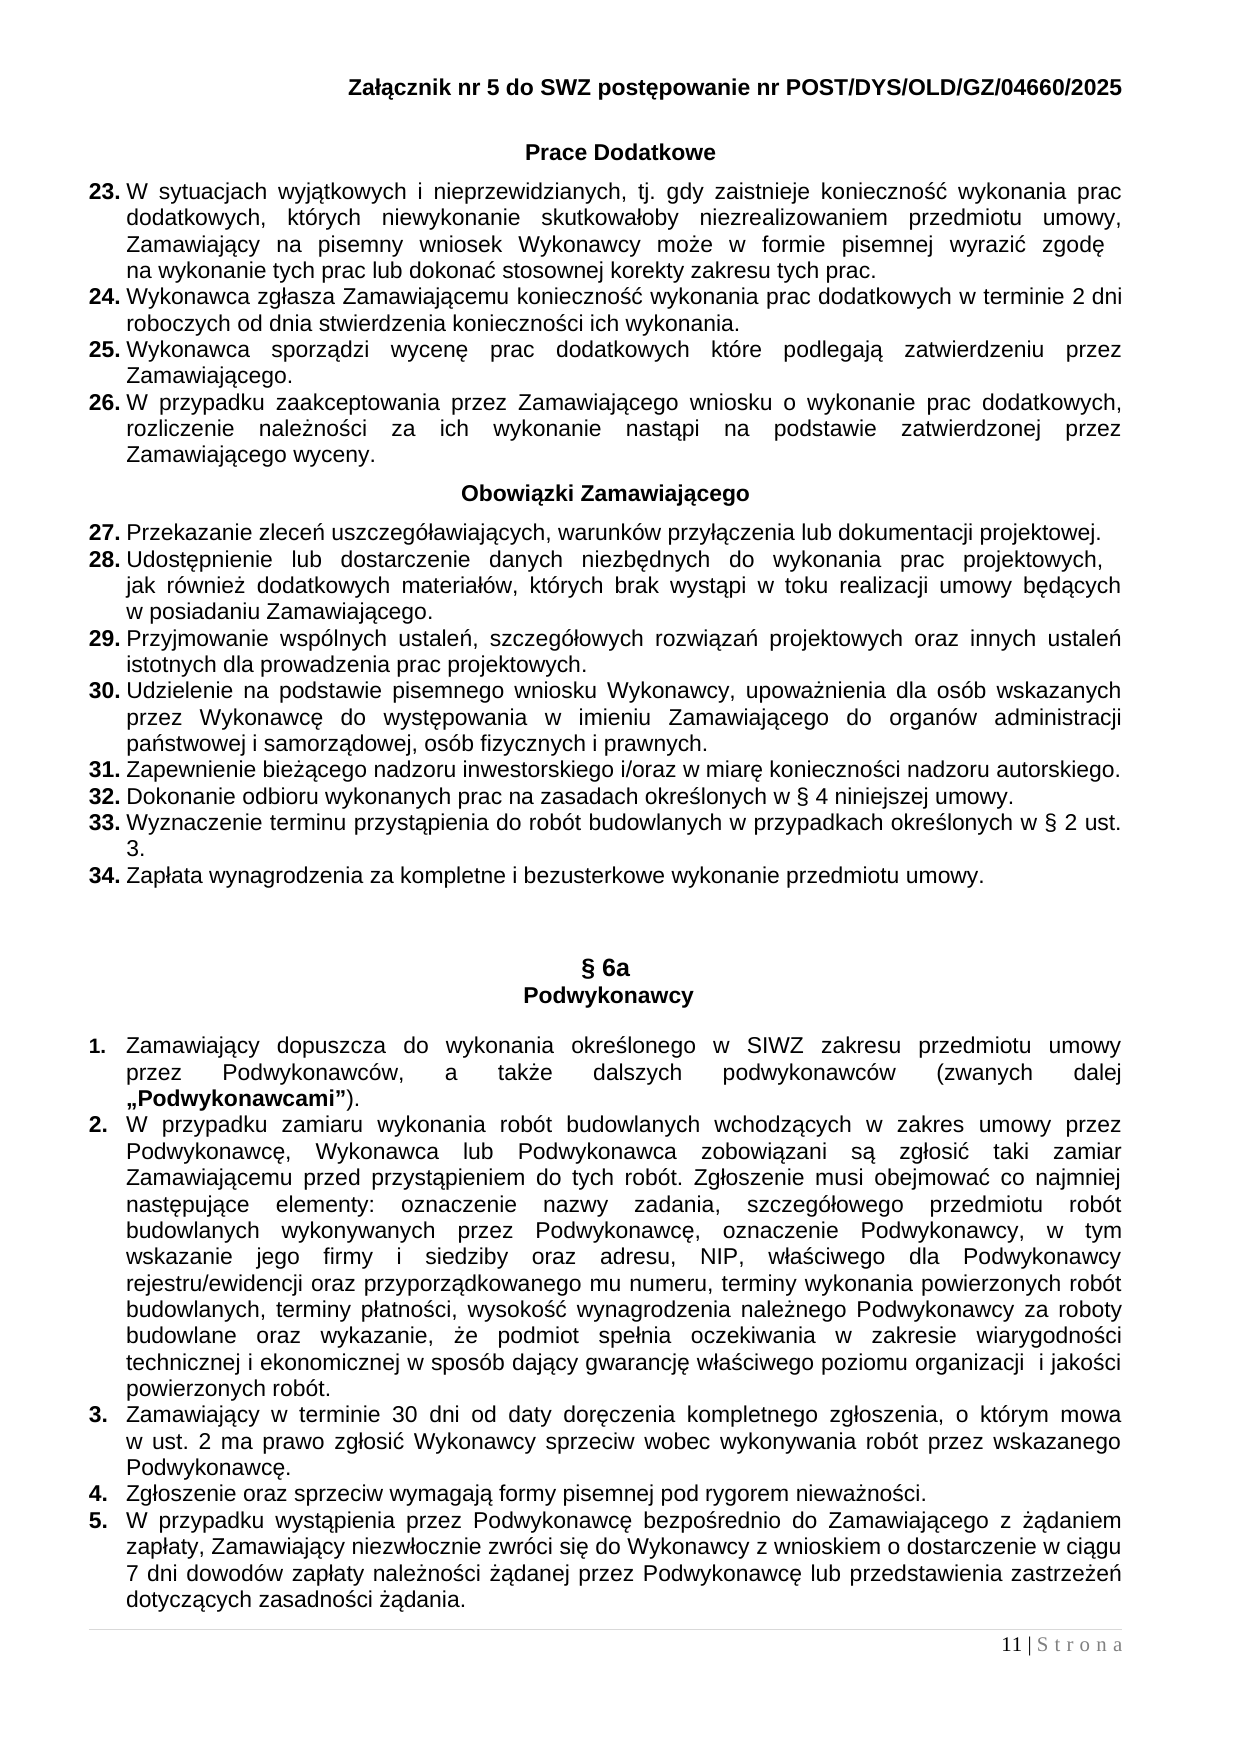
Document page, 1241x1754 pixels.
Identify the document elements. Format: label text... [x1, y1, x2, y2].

list Przyjmowanie wspólnych ustaleń, szczegółowych rozwiązań projektowych oraz innych ustaleń istotnych dla prowadzenia prac projektowych. [89, 624, 1122, 677]
text 5. W przypadku wystąpienia przez Podwykonawcę bezpośrednio do Zamawiającego z żądaniem zapłaty, Zamawiający niezwłocznie zwróci się do Wykonawcy z wnioskiem o dostarczenie w ciągu 7 dni dowodów zapłaty należności żądanej przez Podwykonawcę lub przedstawienia zastrzeżeń dotyczących zasadności żądania. [89, 1507, 1122, 1612]
list Wykonawca zgłasza Zamawiającemu konieczność wykonania prac dodatkowych w terminie 2 dni roboczych od dnia stwierdzenia konieczności ich wykonania. [89, 283, 1122, 336]
text 4. Zgłoszenie oraz sprzeciw wymagają formy pisemnej pod rygorem nieważności. [89, 1480, 1122, 1507]
list Dokonanie odbioru wykonanych prac na zasadach określonych w § 4 niniejszej umowy. [89, 783, 1122, 809]
list Przekazanie zleceń uszczegóławiających, warunków przyłączenia lub dokumentacji projektowej. [89, 519, 1122, 546]
text 3. Zamawiający w terminie 30 dni od daty doręczenia kompletnego zgłoszenia, o którym mowa w ust. 2 ma prawo zgłosić Wykonawcy sprzeciw wobec wykonywania robót przez wskazanego Podwykonawcę. [89, 1401, 1122, 1480]
list Zapewnienie bieżącego nadzoru inwestorskiego i/oraz w miarę konieczności nadzoru autorskiego. [89, 756, 1122, 783]
list W sytuacjach wyjątkowych i nieprzewidzianych, tj. gdy zaistnieje konieczność wykonania prac dodatkowych, których niewykonanie skutkowałoby niezrealizowaniem przedmiotu umowy, Zamawiający na pisemny wniosek Wykonawcy może w formie pisemnej wyrazić zgodę na wykonanie tych prac lub dokonać stosownej korekty zakresu tych prac. [89, 178, 1122, 283]
list Wykonawca sporządzi wycenę prac dodatkowych które podlegają zatwierdzeniu przez Zamawiającego. [89, 336, 1122, 389]
text § 6a [89, 953, 1122, 982]
text 2. W przypadku zamiaru wykonania robót budowlanych wchodzących w zakres umowy przez Podwykonawcę, Wykonawca lub Podwykonawca zobowiązani są zgłosić taki zamiar Zamawiającemu przed przystąpieniem do tych robót. Zgłoszenie musi obejmować co najmniej następujące elementy: oznaczenie nazwy zadania, szczegółowego przedmiotu robót budowlanych wykonywanych przez Podwykonawcę, oznaczenie Podwykonawcy, w tym wskazanie jego firmy i siedziby oraz adresu, NIP, właściwego dla Podwykonawcy rejestru/ewidencji oraz przyporządkowanego mu numeru, terminy wykonania powierzonych robót budowlanych, terminy płatności, wysokość wynagrodzenia należnego Podwykonawcy za roboty budowlane oraz wykazanie, że podmiot spełnia oczekiwania w zakresie wiarygodności technicznej i ekonomicznej w sposób dający gwarancję właściwego poziomu organizacji i jakości powierzonych robót. [89, 1111, 1122, 1401]
list Wyznaczenie terminu przystąpienia do robót budowlanych w przypadkach określonych w § 2 ust. 3. [89, 809, 1122, 862]
text Prace Dodatkowe [89, 139, 1152, 165]
text Podwykonawcy [89, 982, 1122, 1008]
text Obowiązki Zamawiającego [89, 480, 1122, 507]
list Zapłata wynagrodzenia za kompletne i bezusterkowe wykonanie przedmiotu umowy. [89, 862, 1122, 888]
text 1. Zamawiający dopuszcza do wykonania określonego w SIWZ zakresu przedmiotu umowy przez Podwykonawców, a także dalszych podwykonawców (zwanych dalej „Podwykonawcami”). [89, 1032, 1122, 1111]
list Udostępnienie lub dostarczenie danych niezbędnych do wykonania prac projektowych, jak również dodatkowych materiałów, których brak wystąpi w toku realizacji umowy będących w posiadaniu Zamawiającego. [89, 546, 1122, 624]
list W przypadku zaakceptowania przez Zamawiającego wniosku o wykonanie prac dodatkowych, rozliczenie należności za ich wykonanie nastąpi na podstawie zatwierdzonej przez Zamawiającego wyceny. [89, 389, 1122, 468]
list Udzielenie na podstawie pisemnego wniosku Wykonawcy, upoważnienia dla osób wskazanych przez Wykonawcę do występowania w imieniu Zamawiającego do organów administracji państwowej i samorządowej, osób fizycznych i prawnych. [89, 677, 1122, 756]
